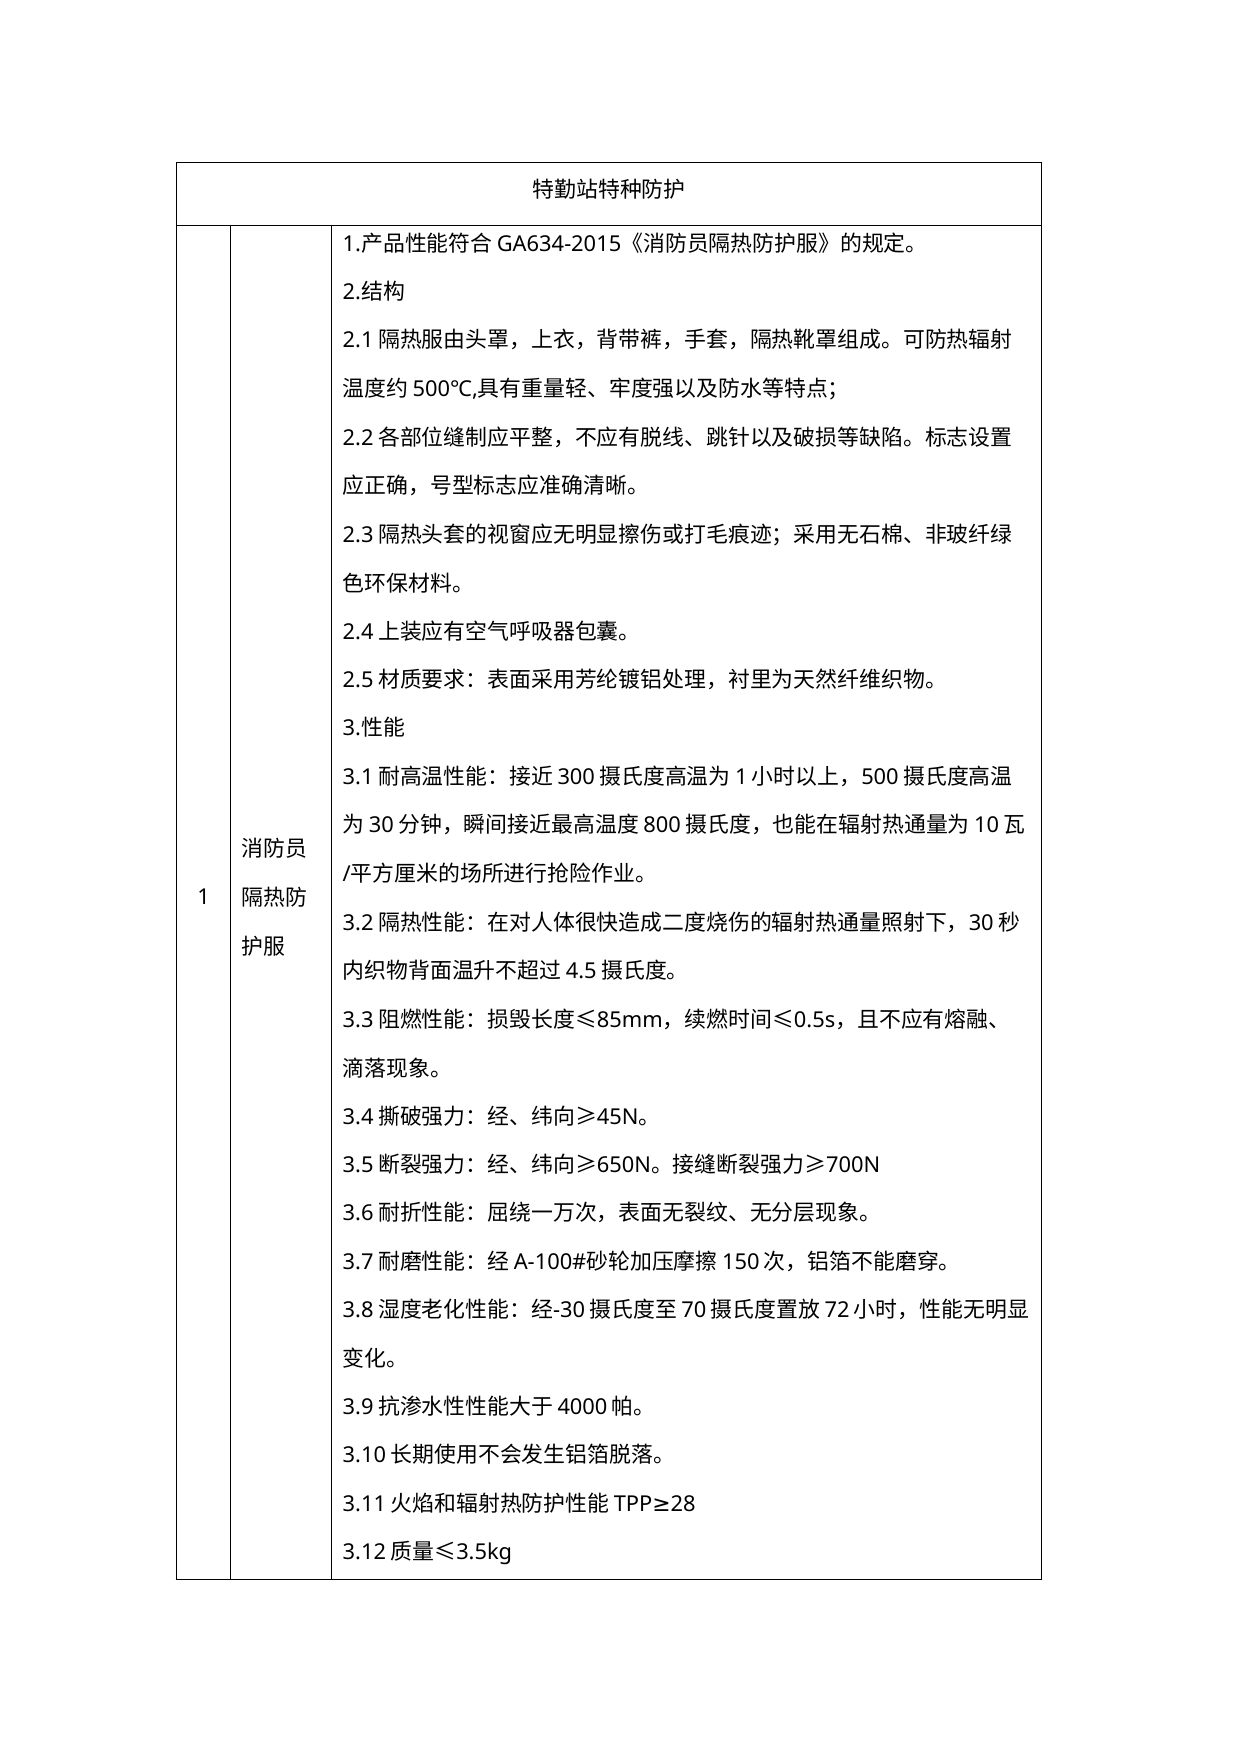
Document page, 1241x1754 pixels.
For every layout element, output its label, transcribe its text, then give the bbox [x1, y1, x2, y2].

table_cell 消防员隔热防护服 [231, 226, 331, 1579]
table_header 特勤站特种防护 [177, 163, 1041, 224]
table_cell 1 [177, 226, 230, 1579]
table_cell 1.产品性能符合GA634-2015《消防员隔热防护服》的规定。 2.结构 2.1隔热服由头罩，上衣，背带裤，手套，隔热靴罩组成。可防热辐射温度约500℃,具有重量轻、牢度强以及防水等特点； 2.2各部位缝制应平整，不应有脱线、跳针以及破损等缺陷。标志设置应正确，号型标志应准确清晰。 2.3隔热头套的视窗应无明显擦伤或打毛痕迹；采用无石棉、非玻纤绿色环保材料。 2.4上装应有空气呼吸器包囊。 2.5材质要求：表面采用芳纶镀铝处理，衬里为天然纤维织物。 3.性能 3.1耐高温性能：接近300摄氏度高温为1小时以上，500摄氏度高温为30分钟，瞬间接近最高温度800摄氏度，也能在辐射热通量为10瓦/平方厘米的场所进行抢险作业。 3.2隔热性能：在对人体很快造成二度烧伤的辐射热通量照射下，30秒内织物背面温升不超过4.5摄氏度。 3.3阻燃性能：损毁长度≤85mm，续燃时间≤0.5s，且不应有熔融、滴落现象。 3.4撕破强力：经、纬向≥45N。 3.5断裂强力：经、纬向≥650N。接缝断裂强力≥700N 3.6耐折性能：屈绕一万次，表面无裂纹、无分层现象。 3.7耐磨性能：经A-100#砂轮加压摩擦150次，铝箔不能磨穿。 3.8湿度老化性能：经-30摄氏度至70摄氏度置放72小时，性能无明显变化。 3.9抗渗水性性能大于4000帕。 3.10长期使用不会发生铝箔脱落。 3.11火焰和辐射热防护性能TPP≥28 3.12质量≤3.5kg [332, 226, 1041, 1579]
